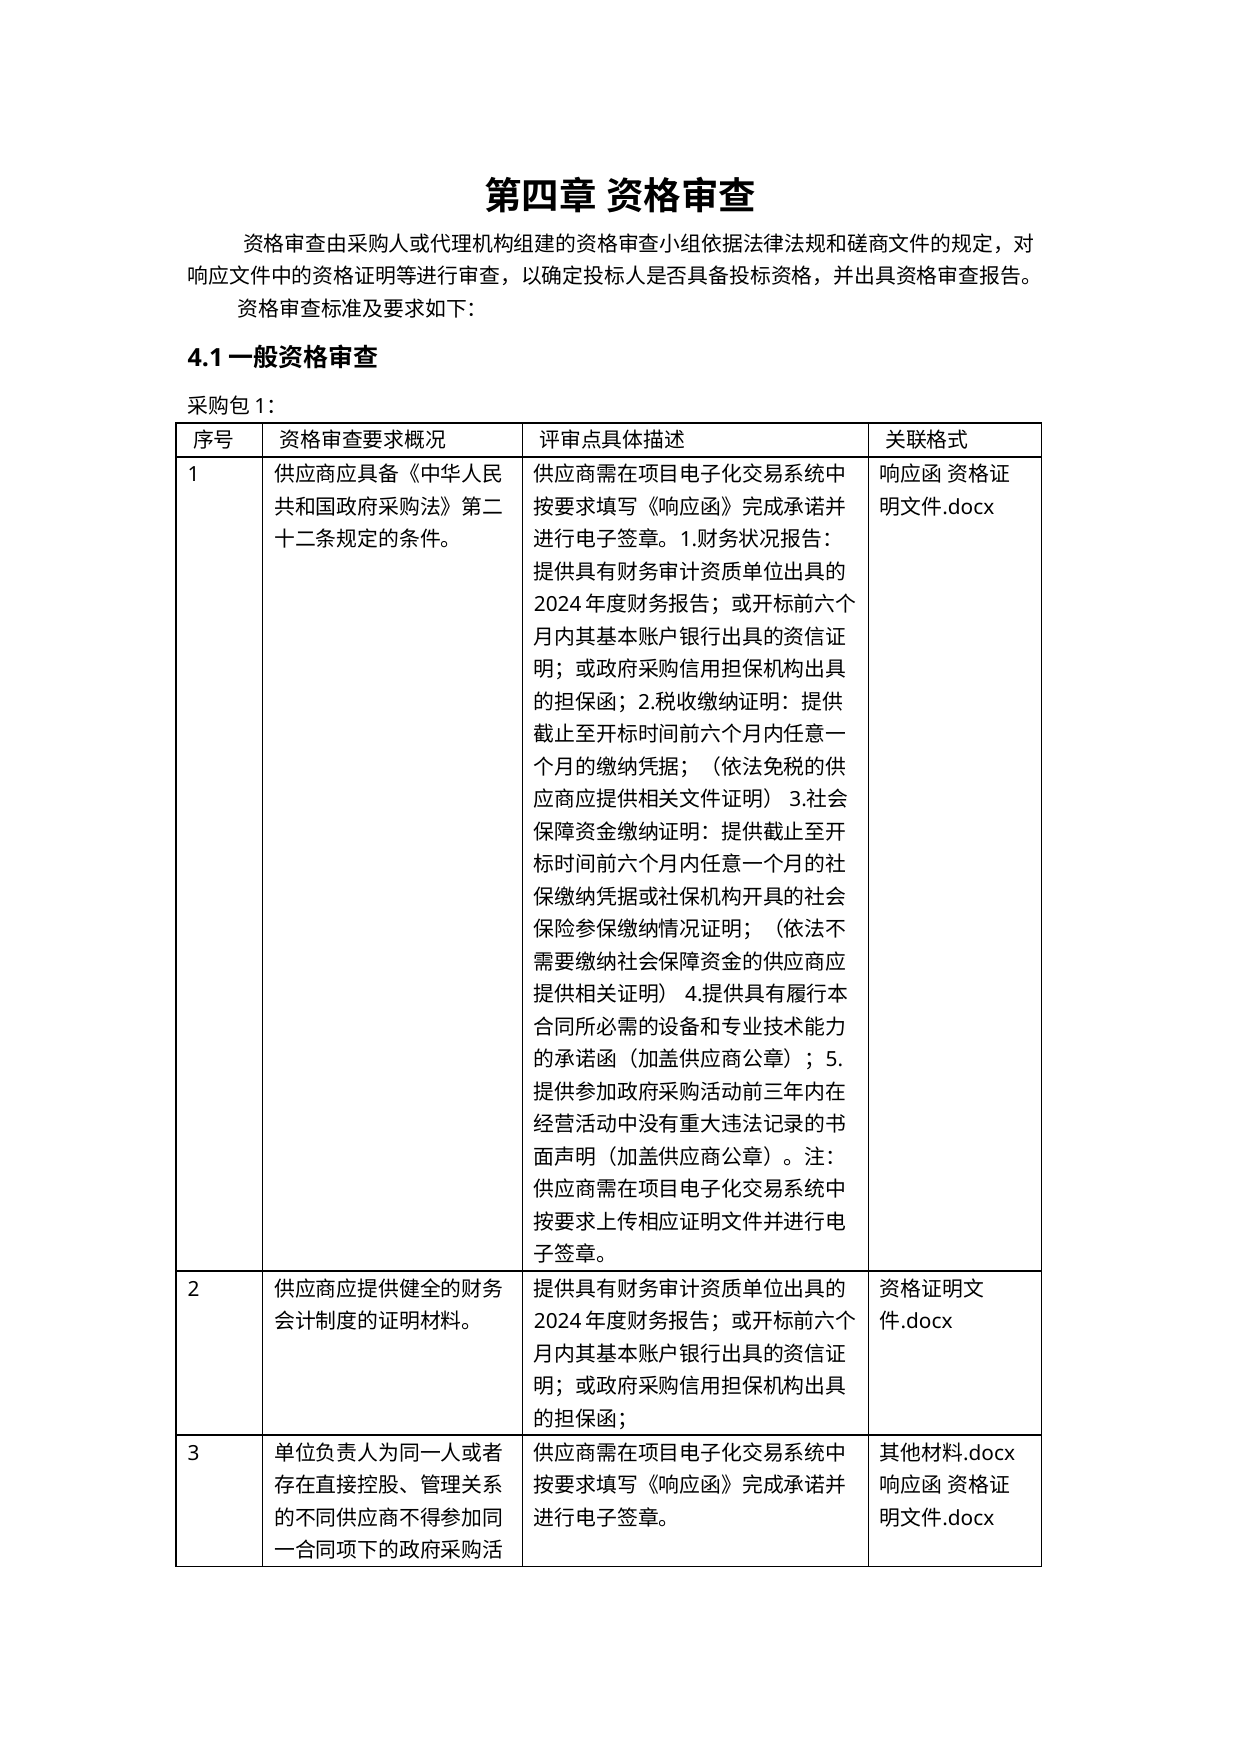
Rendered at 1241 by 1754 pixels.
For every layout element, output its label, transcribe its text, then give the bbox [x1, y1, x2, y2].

table_header 关联格式 [869, 424, 1041, 456]
table_cell 1 [177, 458, 262, 1270]
text 第四章 资格审查 [187, 162, 1053, 227]
table_cell 3 [177, 1436, 262, 1566]
text 资格审查由采购人或代理机构组建的资格审查小组依据法律法规和磋商文件的规定，对响应文件中的资格证明等进行审查，以确定投标人是否具备投标资格，并出具资格审查报告。 [187, 227, 1053, 292]
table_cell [869, 1436, 1041, 1566]
table_cell 供应商需在项目电子化交易系统中按要求填写《响应函》完成承诺并进行电子签章。1.财务状况报告：提供具有财务审计资质单位出具的2024年度财务报告；或开标前六个月内其基本账户银行出具的资信证明；或政府采购信用担保机构出具的担保函；2.税收缴纳证明：提供截止至开标时间前六个月内任意一个月的缴纳凭据；（依法免税的供应商应提供相关文件证明） 3.社会保障资金缴纳证明：提供截止至开标时间前六个月内任意一个月的社保缴纳凭据或社保机构开具的社会保险参保缴纳情况证明；（依法不需要缴纳社会保障资金的供应商应提供相关证明） 4.提供具有履行本合同所必需的设备和专业技术能力的承诺函（加盖供应商公章）；5.提供参加政府采购活动前三年内在经营活动中没有重大违法记录的书面声明（加盖供应商公章）。注：供应商需在项目电子化交易系统中按要求上传相应证明文件并进行电子签章。 [523, 458, 868, 1270]
table_cell 响应函 资格证明文件.docx [869, 458, 1041, 1270]
table_header 资格审查要求概况 [263, 424, 522, 456]
table_header 序号 [177, 424, 262, 456]
table_header 评审点具体描述 [523, 424, 868, 456]
text 4.1一般资格审查 [187, 324, 1053, 389]
text 资格审查标准及要求如下： [187, 292, 1053, 324]
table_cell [523, 1436, 868, 1566]
table_cell 供应商应具备《中华人民共和国政府采购法》第二十二条规定的条件。 [263, 458, 522, 1270]
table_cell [263, 1436, 522, 1566]
text 采购包1： [187, 389, 1053, 422]
table_cell 资格证明文件.docx [869, 1272, 1041, 1434]
table_cell 提供具有财务审计资质单位出具的2024年度财务报告；或开标前六个月内其基本账户银行出具的资信证明；或政府采购信用担保机构出具的担保函； [523, 1272, 868, 1434]
table_cell 2 [177, 1272, 262, 1434]
table_cell 供应商应提供健全的财务会计制度的证明材料。 [263, 1272, 522, 1434]
